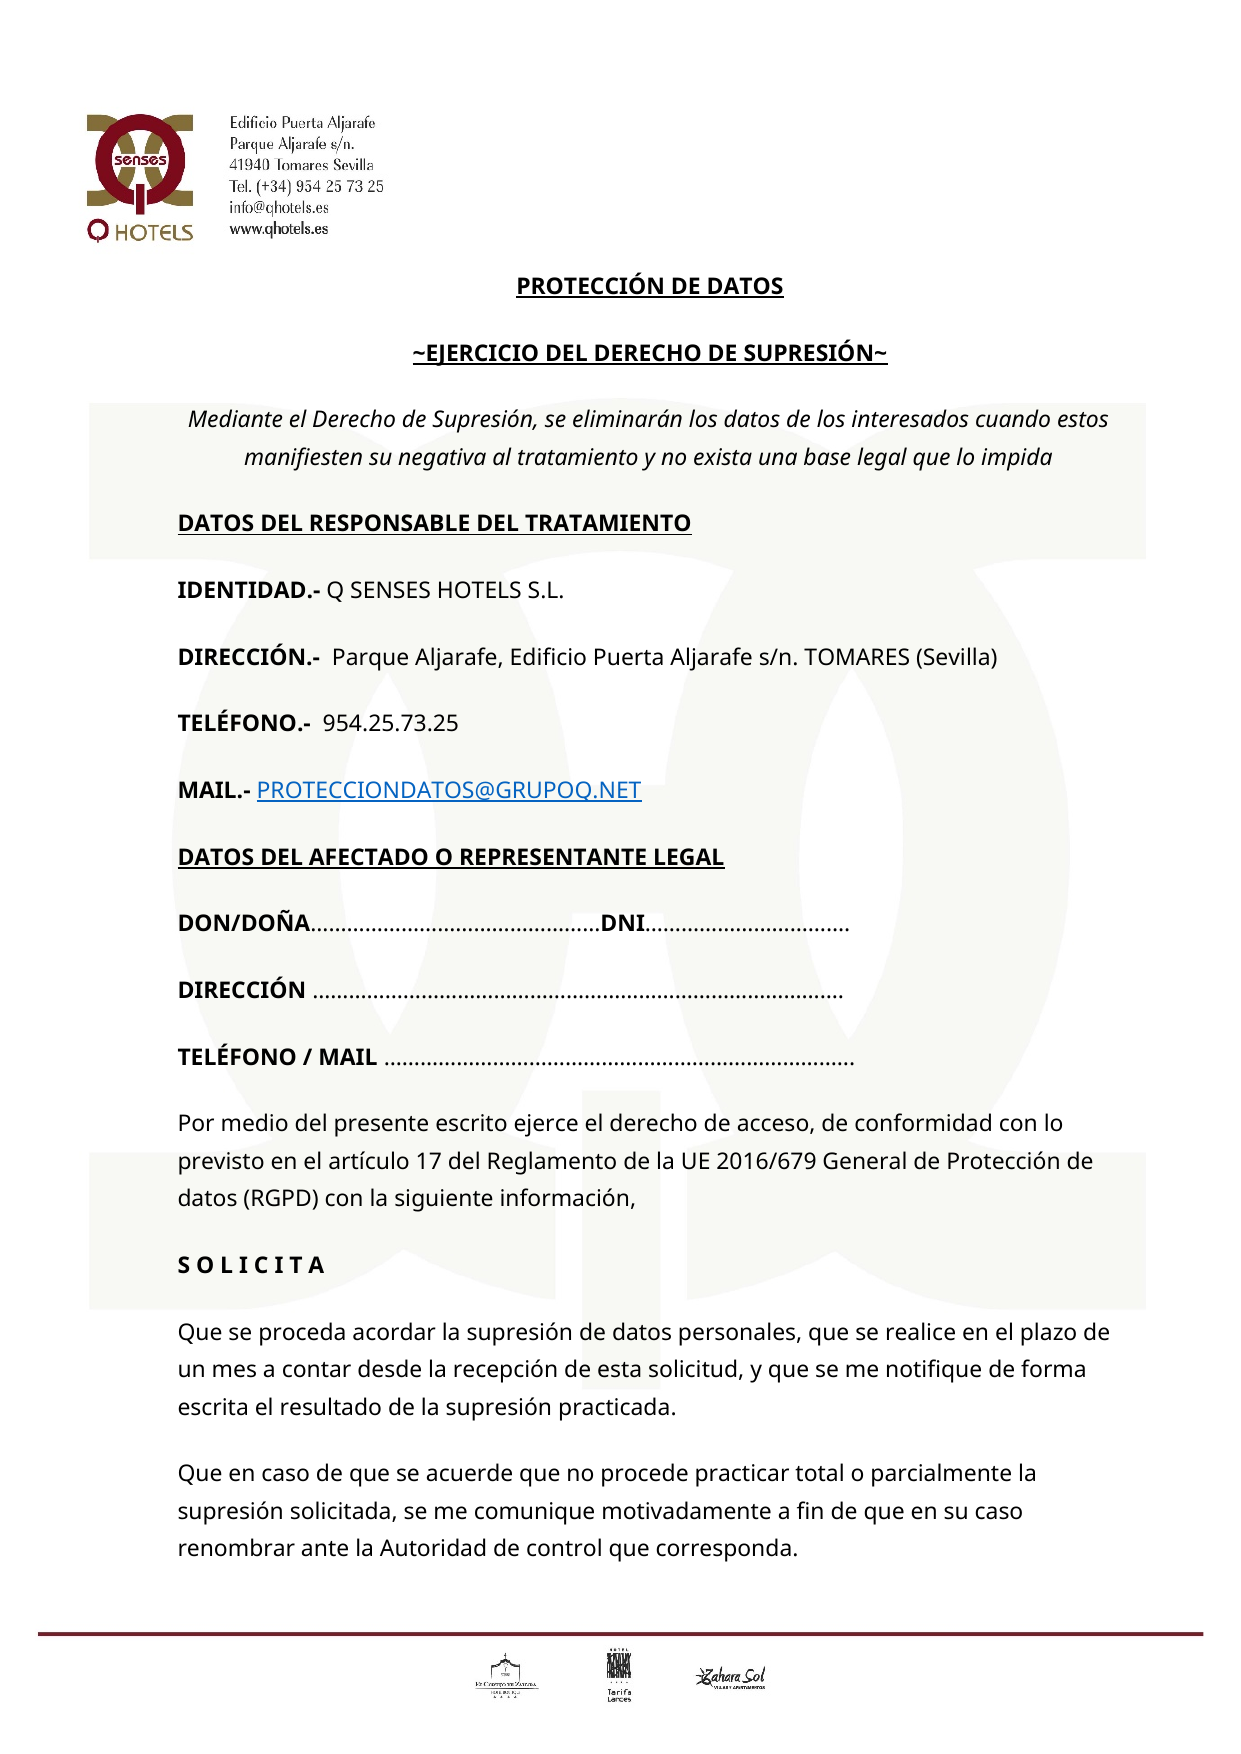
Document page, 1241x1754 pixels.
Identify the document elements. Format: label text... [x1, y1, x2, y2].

text MAIL.- PROTECCIONDATOS@GRUPOQ.NET [177, 774, 1122, 805]
text TELÉFONO.- 954.25.73.25 [177, 707, 1122, 739]
text TELÉFONO / MAIL …………………………………………………………………... [177, 1041, 1122, 1072]
text S O L I C I T A [177, 1249, 1122, 1280]
text PROTECCIÓN DE DATOS [177, 270, 1122, 301]
text DIRECCIÓN.- Parque Aljarafe, Edificio Puerta Aljarafe s/n. TOMARES (Sevilla) [177, 641, 1122, 672]
picture [35, 33, 1204, 1720]
text Que en caso de que se acuerde que no procede practicar total o parcialmente la supresión solicitada, se me comunique motivadamente a fin de que en su caso renombrar ante la Autoridad de control que corresponda. [177, 1457, 1122, 1564]
text DIRECCIÓN ……………………………………………………………………………. [177, 974, 1122, 1005]
text Mediante el Derecho de Supresión, se eliminarán los datos de los interesados cuando estos manifiesten su negativa al tratamiento y no exista una base legal que lo impida [177, 403, 1122, 472]
text Que se proceda acordar la supresión de datos personales, que se realice en el plazo de un mes a contar desde la recepción de esta solicitud, y que se me notifique de forma escrita el resultado de la supresión practicada. [177, 1316, 1122, 1422]
text DATOS DEL AFECTADO O REPRESENTANTE LEGAL [177, 841, 1122, 872]
text DON/DOÑA…………………………………………DNI……………………………. [177, 907, 1122, 939]
text DATOS DEL RESPONSABLE DEL TRATAMIENTO [177, 507, 1122, 539]
text ~EJERCICIO DEL DERECHO DE SUPRESIÓN~ [177, 337, 1122, 368]
text Por medio del presente escrito ejerce el derecho de acceso, de conformidad con lo previsto en el artículo 17 del Reglamento de la UE 2016/679 General de Protección de datos (RGPD) con la siguiente información, [177, 1107, 1122, 1214]
text IDENTIDAD.- Q SENSES HOTELS S.L. [177, 574, 1122, 605]
